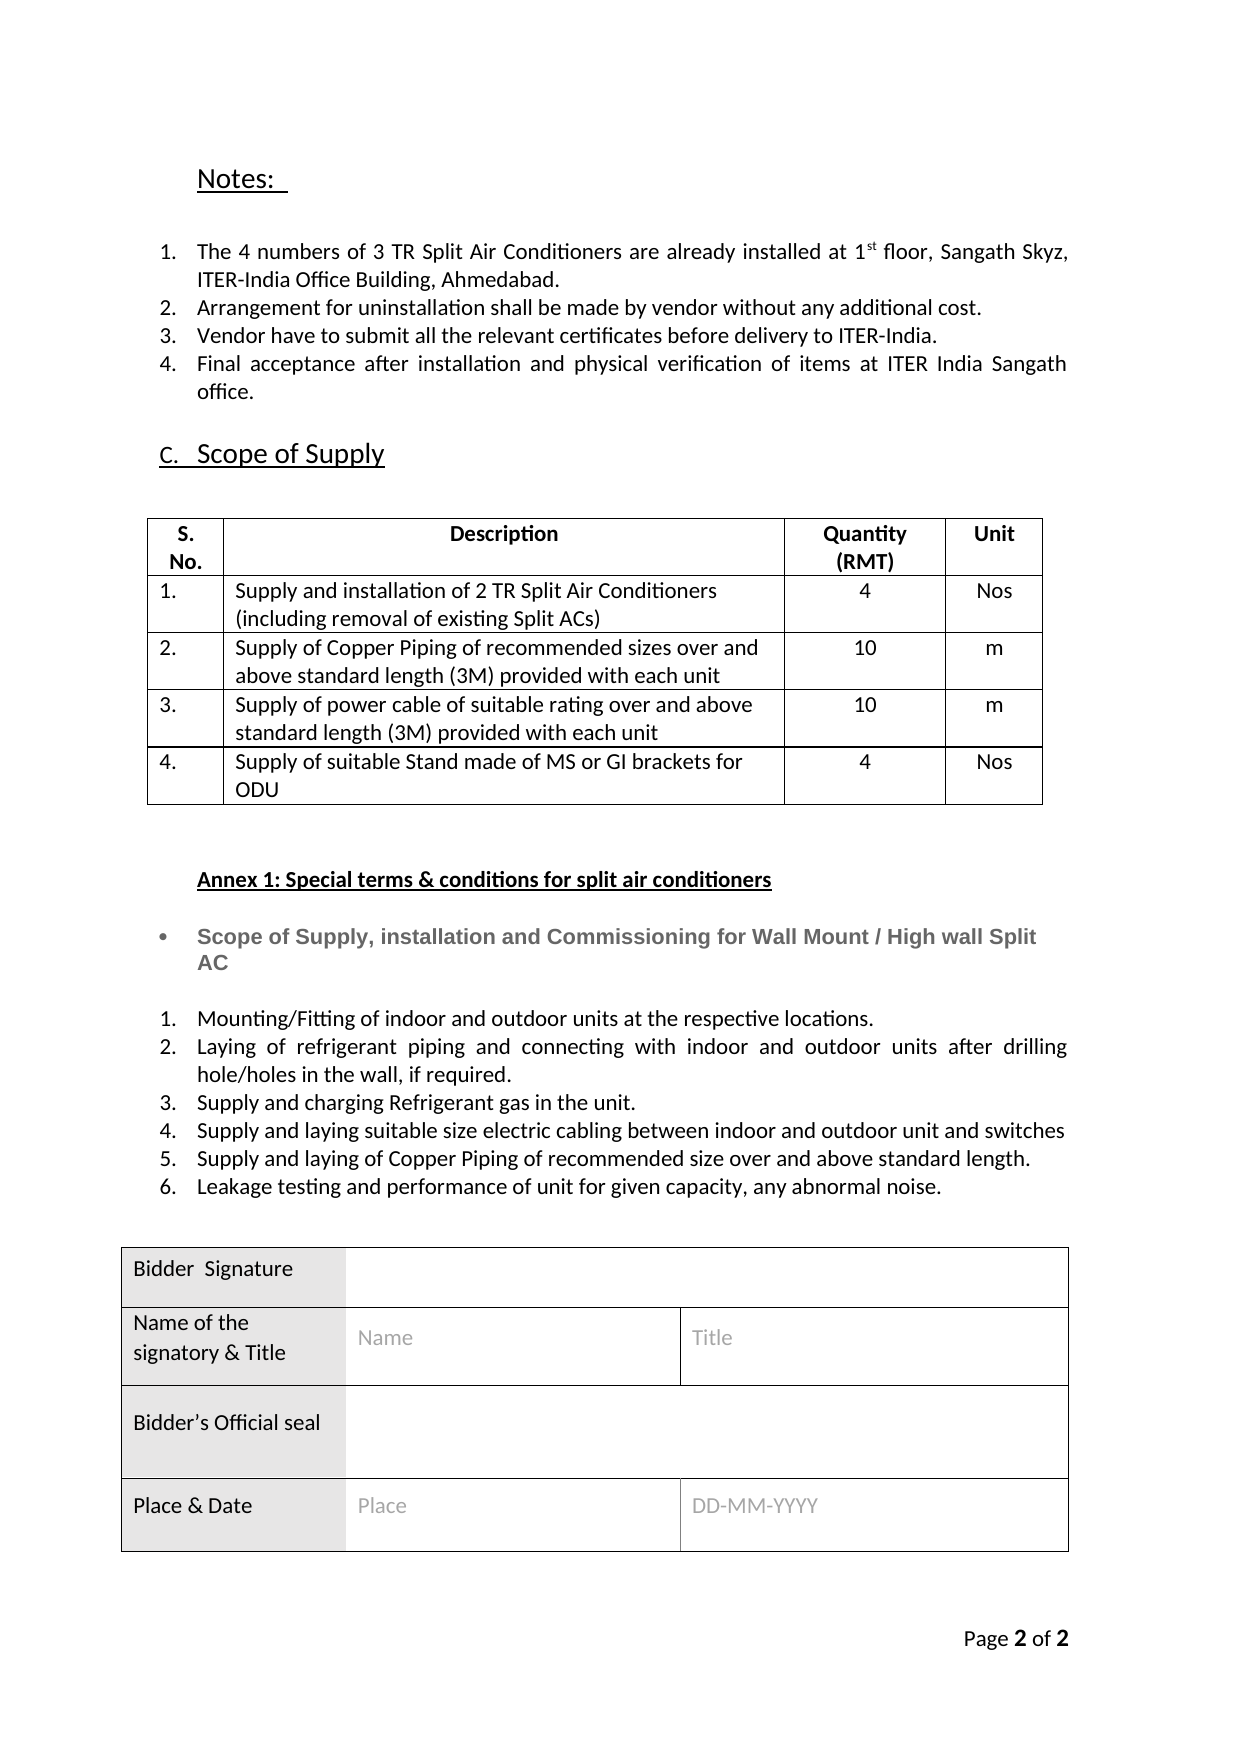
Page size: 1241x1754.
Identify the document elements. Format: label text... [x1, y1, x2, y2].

table_cell 2. [148, 633, 223, 689]
list Leakage testing and performance of unit for given capacity, any abnormal noise. [159, 1172, 1069, 1200]
table_cell Place [346, 1479, 680, 1551]
table_cell Bidder’s Official seal [122, 1386, 346, 1477]
table_header S. No. [148, 519, 223, 575]
list Scope of Supply, installation and Commissioning for Wall Mount / High wall Split AC [159, 924, 1069, 975]
table_cell 4. [148, 748, 223, 803]
table_cell Nos [946, 576, 1042, 632]
list Supply and charging Refrigerant gas in the unit. [159, 1088, 1069, 1116]
list Scope of Supply [159, 436, 1069, 471]
table_cell 3. [148, 690, 223, 746]
list Laying of refrigerant piping and connecting with indoor and outdoor units after drilling hole/holes in the wall, if required. [159, 1032, 1069, 1088]
table_cell 4 [785, 748, 945, 803]
table_cell 1. [148, 576, 223, 632]
table_cell Name [346, 1308, 680, 1385]
table_header Unit [946, 519, 1042, 575]
list Supply and laying of Copper Piping of recommended size over and above standard length. [159, 1144, 1069, 1172]
table_cell DD-MM-YYYY [681, 1479, 1068, 1551]
list Mounting/Fitting of indoor and outdoor units at the respective locations. [159, 1004, 1069, 1032]
table_cell Supply of suitable Stand made of MS or GI brackets for ODU [224, 748, 784, 803]
table_cell [346, 1386, 1068, 1477]
list Annex 1: Special terms & conditions for split air conditioners [197, 865, 1069, 893]
table_cell m [946, 633, 1042, 689]
table_header Description [224, 519, 784, 575]
table_cell m [946, 690, 1042, 746]
table_header Bidder Signature [122, 1248, 346, 1307]
table_header [346, 1248, 1068, 1307]
table_cell Supply of Copper Piping of recommended sizes over and above standard length (3M) provided with each unit [224, 633, 784, 689]
list Supply and laying suitable size electric cabling between indoor and outdoor unit and switches [159, 1116, 1069, 1144]
list Arrangement for uninstallation shall be made by vendor without any additional cost. [159, 293, 1069, 321]
table_cell Supply of power cable of suitable rating over and above standard length (3M) provided with each unit [224, 690, 784, 746]
list Final acceptance after installation and physical verification of items at ITER India Sangath office. [159, 349, 1069, 405]
table_cell Nos [946, 748, 1042, 803]
list Notes: [197, 160, 1069, 196]
table_cell Supply and installation of 2 TR Split Air Conditioners (including removal of existing Split ACs) [224, 576, 784, 632]
list Vendor have to submit all the relevant certificates before delivery to ITER-India. [159, 321, 1069, 349]
table_header Quantity (RMT) [785, 519, 945, 575]
table_cell 10 [785, 690, 945, 746]
table_cell 4 [785, 576, 945, 632]
table_cell 10 [785, 633, 945, 689]
table_cell Place & Date [122, 1479, 346, 1551]
table_cell Title [681, 1308, 1068, 1385]
table_cell Name of the signatory & Title [122, 1308, 346, 1385]
list The 4 numbers of 3 TR Split Air Conditioners are already installed at 1st floor, Sangath Skyz, ITER-India Office Building, Ahmedabad. [159, 237, 1069, 293]
